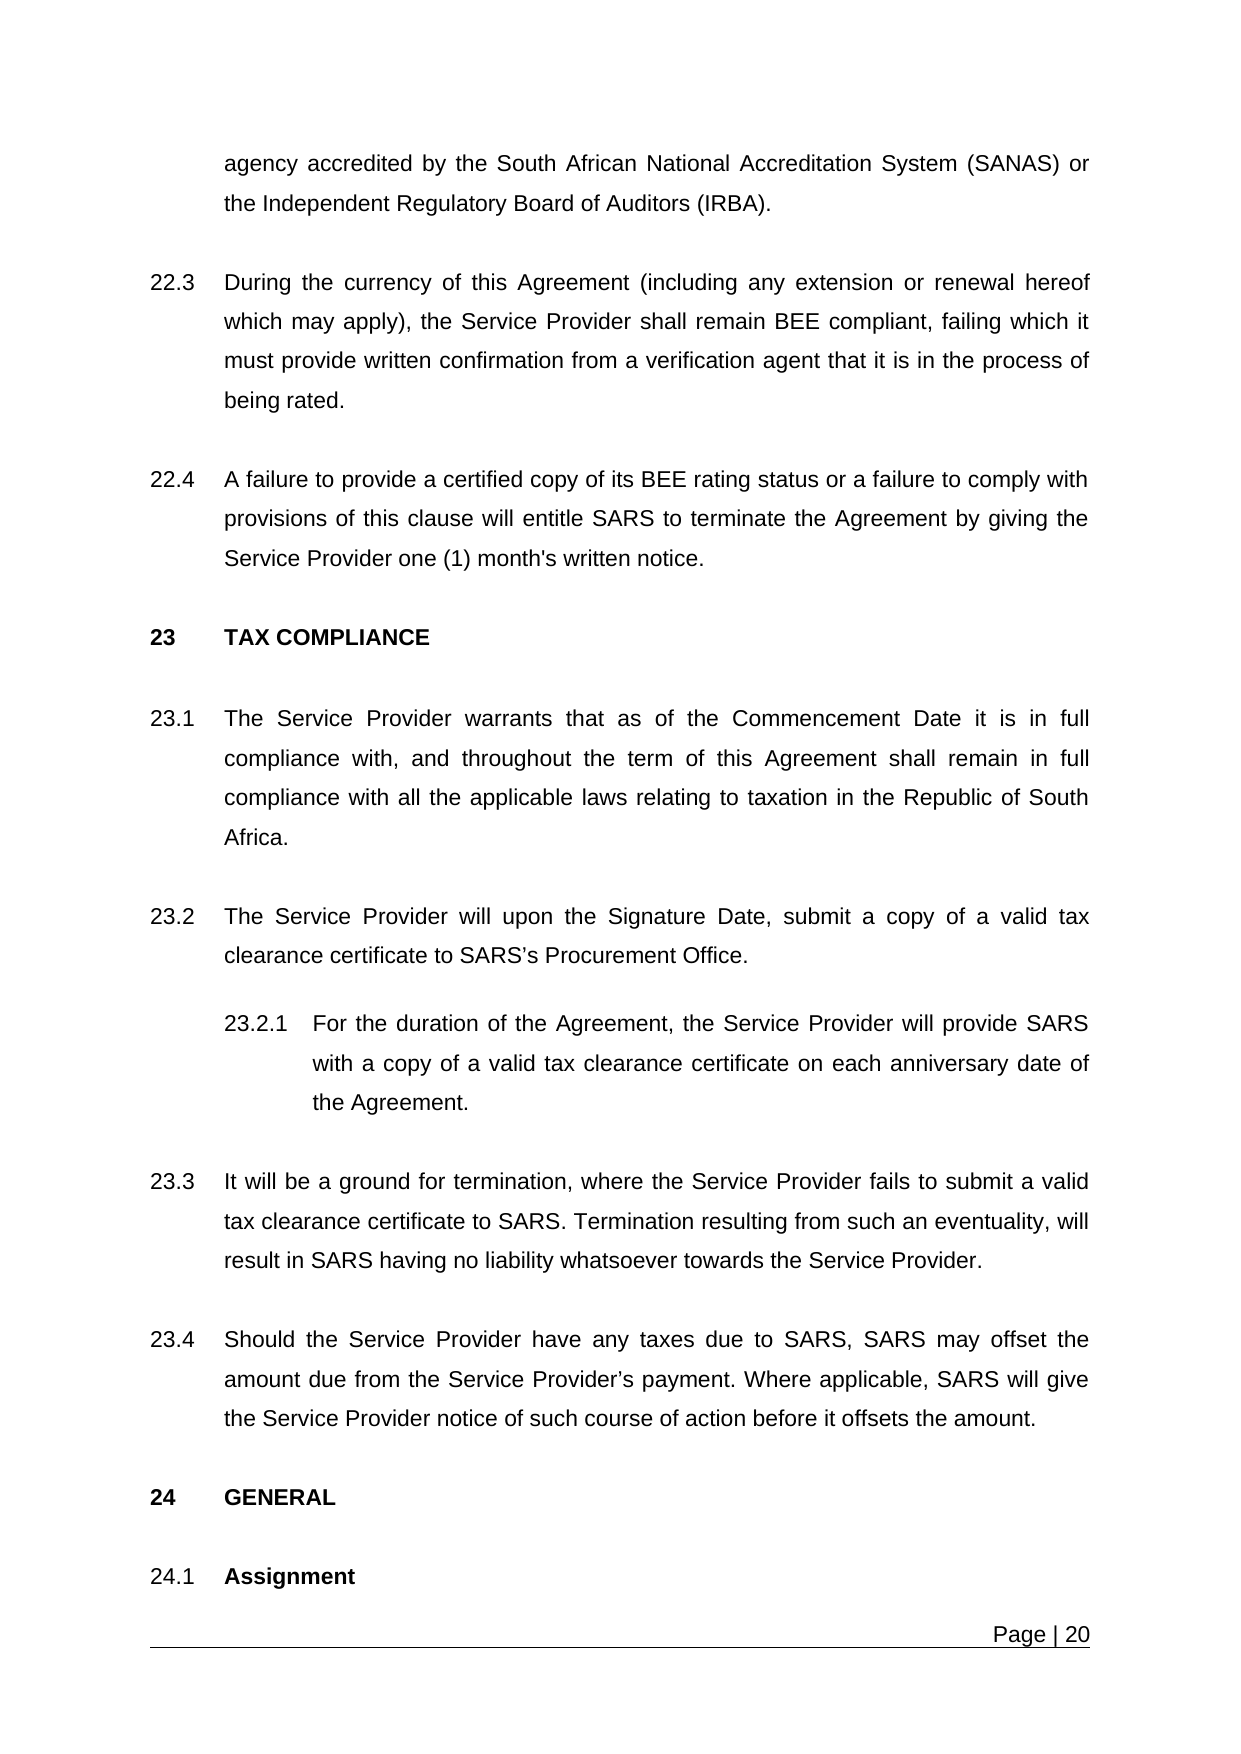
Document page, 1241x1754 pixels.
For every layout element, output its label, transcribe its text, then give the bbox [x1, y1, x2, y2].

list GENERAL [150, 1484, 1090, 1510]
list Assignment [150, 1563, 1090, 1589]
list Should the Service Provider have any taxes due to SARS, SARS may offset the amount due from the Service Provider’s payment. Where applicable, SARS will give the Service Provider notice of such course of action before it offsets the amount. [150, 1326, 1090, 1431]
list The Service Provider warrants that as of the Commencement Date it is in full compliance with, and throughout the term of this Agreement shall remain in full compliance with all the applicable laws relating to taxation in the Republic of South Africa. [150, 705, 1090, 850]
list It will be a ground for termination, where the Service Provider fails to submit a valid tax clearance certificate to SARS. Termination resulting from such an eventuality, will result in SARS having no liability whatsoever towards the Service Provider. [150, 1168, 1090, 1273]
list During the currency of this Agreement (including any extension or renewal hereof which may apply), the Service Provider shall remain BEE compliant, failing which it must provide written confirmation from a verification agent that it is in the process of being rated. [150, 268, 1090, 413]
list For the duration of the Agreement, the Service Provider will provide SARS with a copy of a valid tax clearance certificate on each anniversary date of the Agreement. [224, 1010, 1090, 1116]
list A failure to provide a certified copy of its BEE rating status or a failure to comply with provisions of this clause will entitle SARS to terminate the Agreement by giving the Service Provider one (1) month's written notice. [150, 466, 1090, 571]
list The Service Provider will upon the Signature Date, submit a copy of a valid tax clearance certificate to SARS’s Procurement Office. [150, 903, 1090, 968]
list TAX COMPLIANCE [150, 624, 1090, 650]
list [150, 150, 1090, 216]
